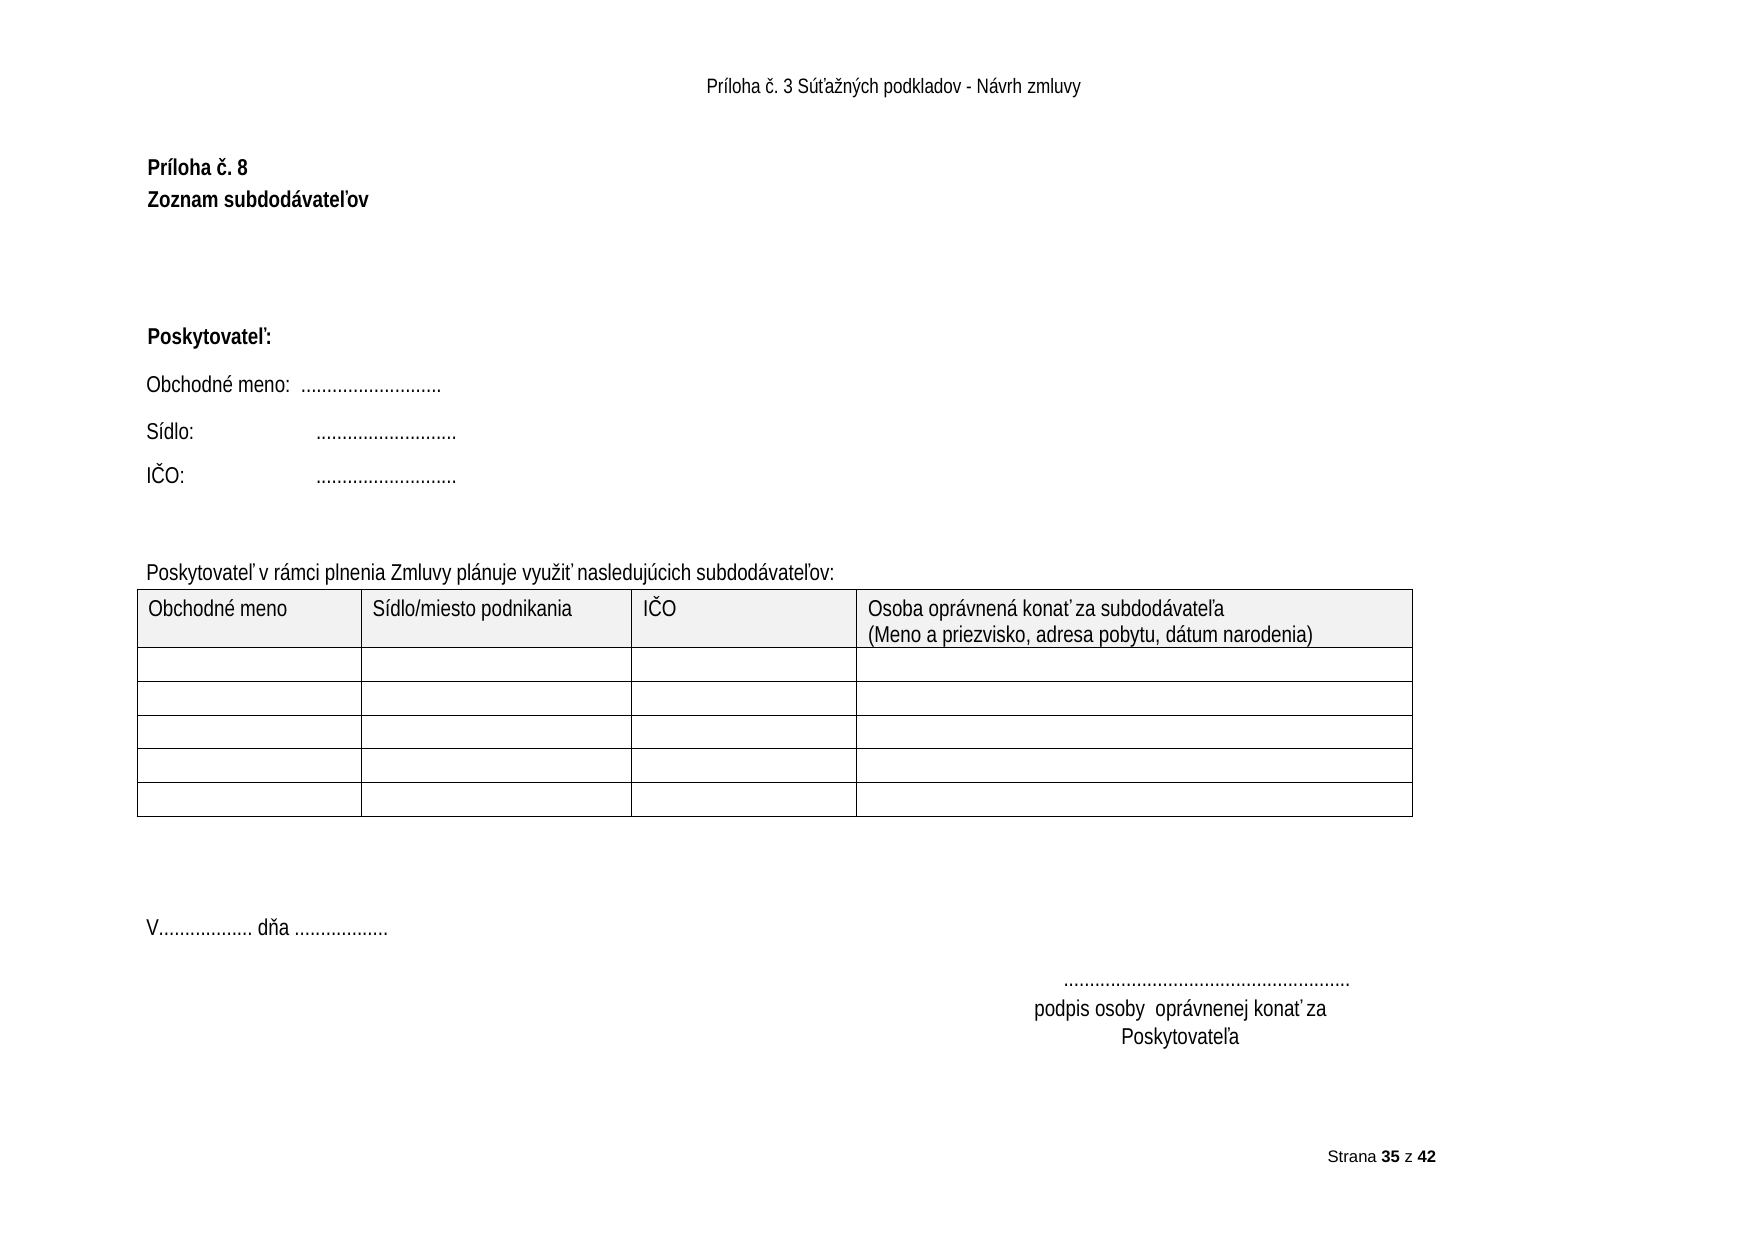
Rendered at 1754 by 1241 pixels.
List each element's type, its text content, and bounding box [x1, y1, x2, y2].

text ....................................................... [147, 965, 1351, 991]
table_cell [857, 749, 1412, 782]
text IČO: ........................... [146, 462, 570, 488]
text Sídlo: ........................... [146, 418, 570, 444]
text podpis osoby oprávnenej konať za Poskytovateľa [1017, 995, 1343, 1049]
table_cell [362, 716, 631, 748]
table_cell [138, 716, 361, 748]
table_cell [632, 682, 856, 714]
text Poskytovateľ v rámci plnenia Zmluvy plánuje využiť nasledujúcich subdodávateľov: [146, 559, 1604, 585]
table_cell [857, 682, 1412, 714]
table_cell [632, 749, 856, 782]
table_cell [362, 749, 631, 782]
table_cell [632, 716, 856, 748]
table_cell [362, 682, 631, 714]
text Poskytovateľ: [147, 323, 1604, 349]
table_cell [632, 648, 856, 681]
table_header Sídlo/miesto podnikania [362, 590, 631, 647]
table_header Osoba oprávnená konať za subdodávateľa (Meno a priezvisko, adresa pobytu, dátum narodenia) [857, 590, 1412, 647]
table_cell [857, 783, 1412, 816]
table_header IČO [632, 590, 856, 647]
table_cell [632, 783, 856, 816]
table_cell [138, 648, 361, 681]
table_cell [138, 783, 361, 816]
text Príloha č. 8 [147, 154, 1604, 180]
table_cell [138, 749, 361, 782]
table_cell [362, 783, 631, 816]
text Obchodné meno: ........................... [146, 371, 1604, 397]
table_cell [857, 716, 1412, 748]
table_header Obchodné meno [138, 590, 361, 647]
text V.................. dňa .................. [146, 914, 1604, 940]
table_cell [362, 648, 631, 681]
text Zoznam subdodávateľov [147, 186, 1604, 213]
table_cell [138, 682, 361, 714]
table_cell [857, 648, 1412, 681]
